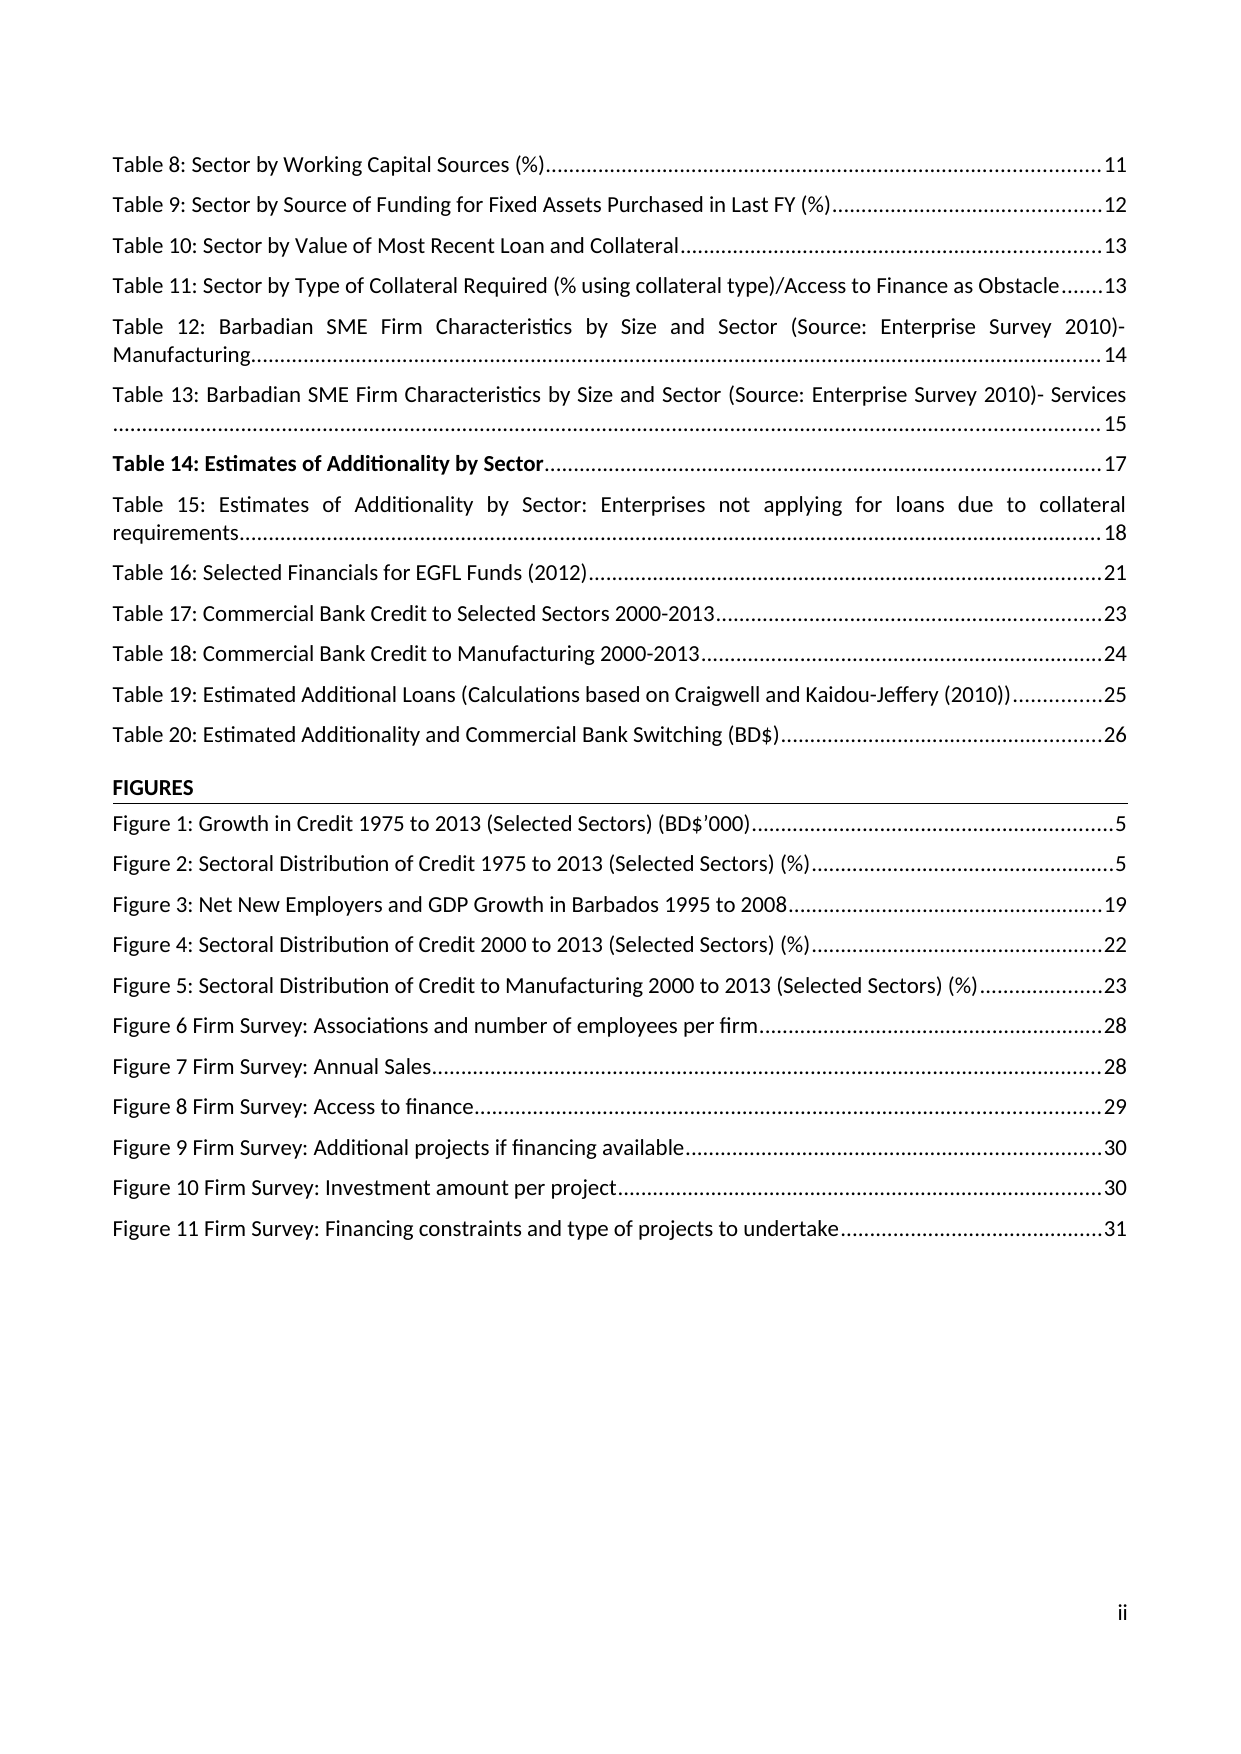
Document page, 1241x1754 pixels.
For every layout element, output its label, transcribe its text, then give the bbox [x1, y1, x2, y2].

text Table 11: Sector by Type of Collateral Required (% using collateral type)/Access to Finance as Obstacle 13 [112, 272, 1128, 299]
text Table 13: Barbadian SME Firm Characteristics by Size and Sector (Source: Enterprise Survey 2010)- Services 15 [112, 381, 1128, 437]
text Table 18: Commercial Bank Credit to Manufacturing 2000-2013 24 [112, 639, 1128, 667]
text Table 14: Estimates of Additionality by Sector 17 [112, 449, 1128, 477]
text Figure 6 Firm Survey: Associations and number of employees per firm 28 [112, 1011, 1128, 1039]
text Table 17: Commercial Bank Credit to Selected Sectors 2000-2013 23 [112, 599, 1128, 627]
text Figure 4: Sectoral Distribution of Credit 2000 to 2013 (Selected Sectors) (%) 22 [112, 930, 1128, 958]
text Figure 2: Sectoral Distribution of Credit 1975 to 2013 (Selected Sectors) (%) 5 [112, 849, 1128, 877]
text Figure 3: Net New Employers and GDP Growth in Barbados 1995 to 2008 19 [112, 890, 1128, 918]
text Table 9: Sector by Source of Funding for Fixed Assets Purchased in Last FY (%) 12 [112, 191, 1128, 218]
text Figure 9 Firm Survey: Additional projects if financing available 30 [112, 1133, 1128, 1161]
text Table 12: Barbadian SME Firm Characteristics by Size and Sector (Source: Enterprise Survey 2010)- Manufacturing 14 [112, 312, 1128, 368]
text Table 10: Sector by Value of Most Recent Loan and Collateral 13 [112, 231, 1128, 259]
text Figure 5: Sectoral Distribution of Credit to Manufacturing 2000 to 2013 (Selected Sectors) (%) 23 [112, 971, 1128, 999]
text Table 20: Estimated Additionality and Commercial Bank Switching (BD$) 26 [112, 720, 1128, 748]
text Figure 10 Firm Survey: Investment amount per project 30 [112, 1173, 1128, 1201]
text Table 15: Estimates of Additionality by Sector: Enterprises not applying for loans due to collateral requirements 18 [112, 490, 1128, 546]
text Table 8: Sector by Working Capital Sources (%) 11 [112, 150, 1128, 178]
text Table 16: Selected Financials for EGFL Funds (2012) 21 [112, 558, 1128, 586]
text Figure 7 Firm Survey: Annual Sales 28 [112, 1052, 1128, 1080]
text Figure 11 Firm Survey: Financing constraints and type of projects to undertake 31 [112, 1214, 1128, 1242]
text Table 19: Estimated Additional Loans (Calculations based on Craigwell and Kaidou-Jeffery (2010)) 25 [112, 680, 1128, 708]
text Figure 1: Growth in Credit 1975 to 2013 (Selected Sectors) (BD$’000) 5 [112, 809, 1128, 837]
text Figure 8 Firm Survey: Access to finance 29 [112, 1092, 1128, 1120]
text FIGURES [112, 773, 1128, 804]
